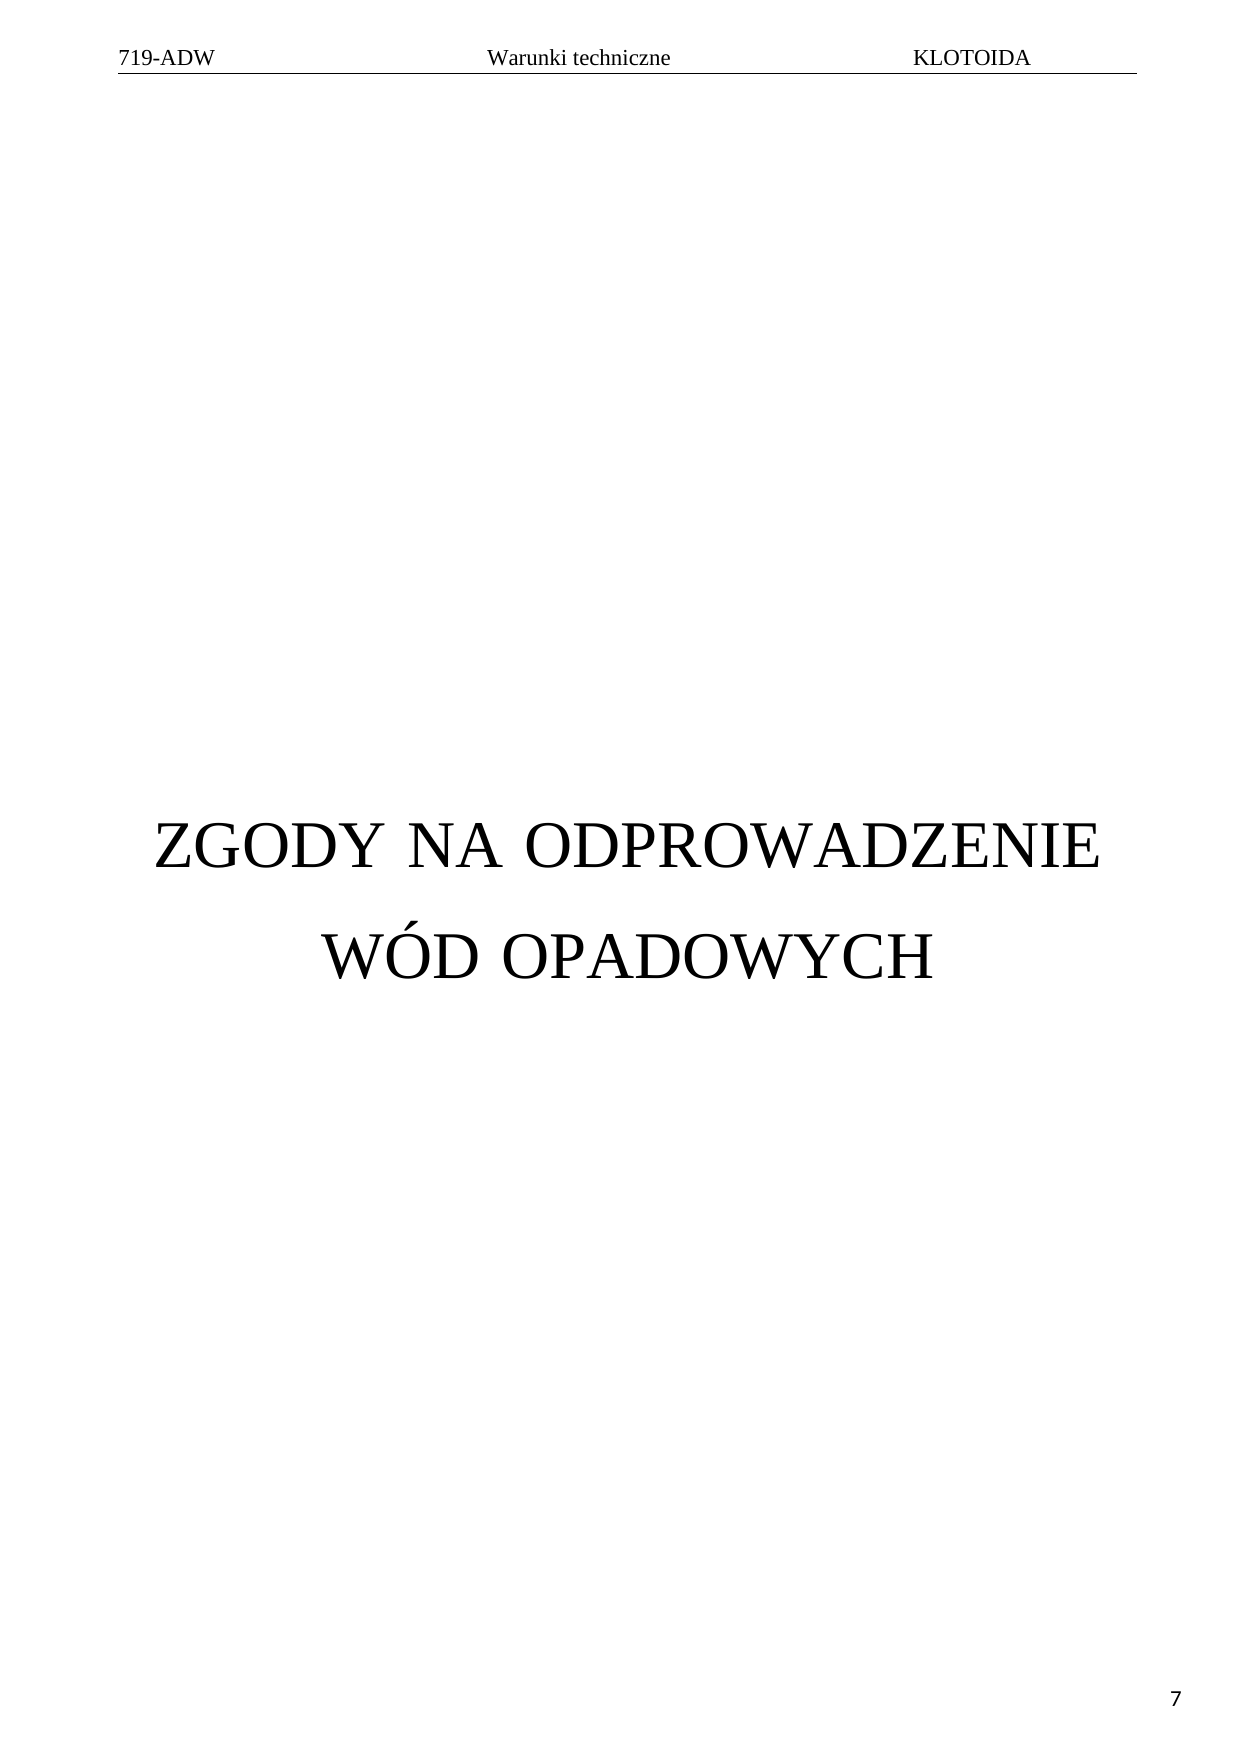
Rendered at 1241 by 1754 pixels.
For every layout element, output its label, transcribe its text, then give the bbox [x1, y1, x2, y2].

text zgody na odprowadzenie wód opadowych [118, 790, 1137, 996]
